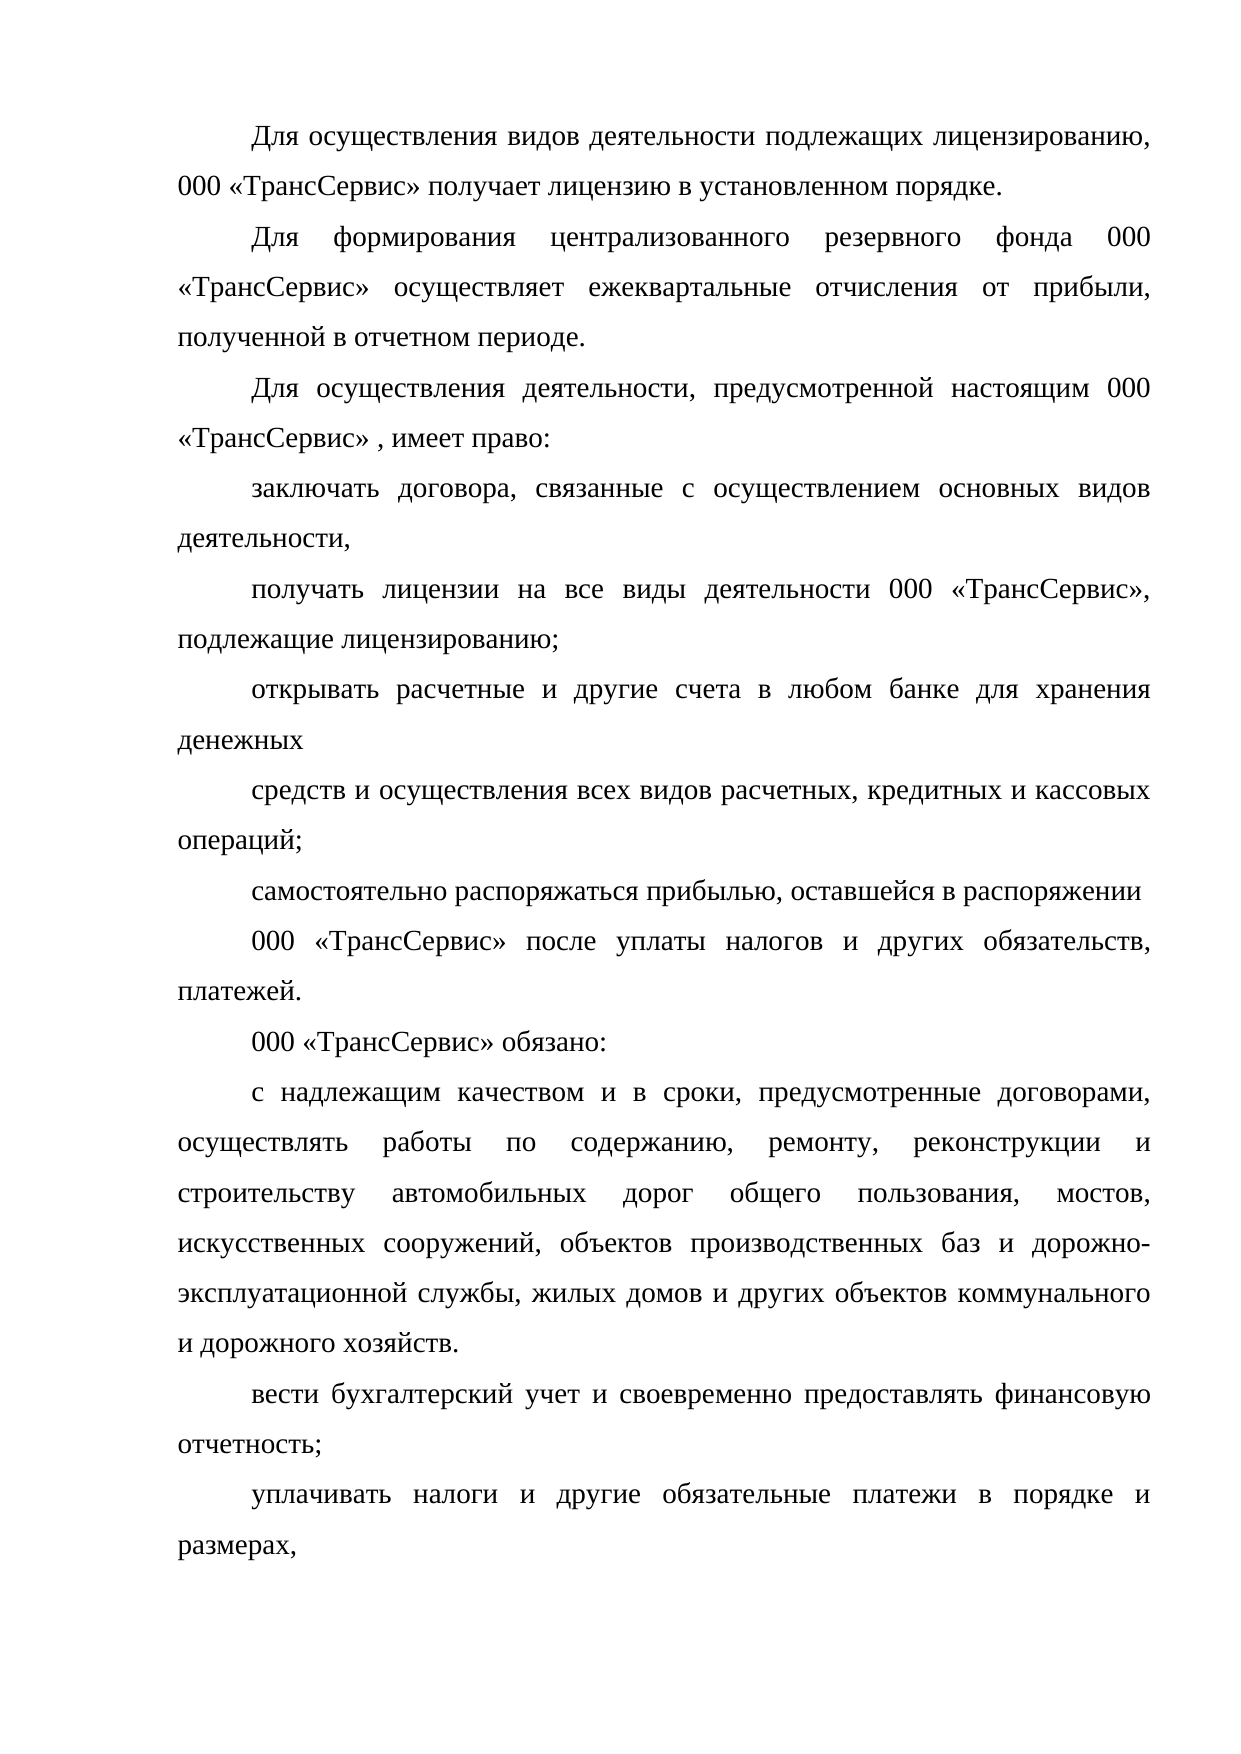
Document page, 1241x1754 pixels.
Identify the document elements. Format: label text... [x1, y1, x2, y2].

text вести бухгалтерский учет и своевременно предоставлять финансовую отчетность; [177, 1376, 1152, 1460]
text Для формирования централизованного резервного фонда 000 «ТрансСервис» осуществляет ежеквартальные отчисления от прибыли, полученной в отчетном периоде. [177, 219, 1152, 353]
text самостоятельно распоряжаться прибылью, оставшейся в распоряжении [177, 873, 1152, 906]
text средств и осуществления всех видов расчетных, кредитных и кассовых операций; [177, 772, 1152, 856]
text 000 «ТрансСервис» после уплаты налогов и других обязательств, платежей. [177, 923, 1152, 1007]
text Для осуществления деятельности, предусмотренной настоящим 000 «ТрансСервис» , имеет право: [177, 370, 1152, 453]
text 000 «ТрансСервис» обязано: [177, 1024, 1152, 1057]
text с надлежащим качеством и в сроки, предусмотренные договорами, осуществлять работы по содержанию, ремонту, реконструкции и строительству автомобильных дорог общего пользования, мостов, искусственных сооружений, объектов производственных баз и дорожно-эксплуатационной службы, жилых домов и других объектов коммунального и дорожного хозяйств. [177, 1074, 1152, 1359]
text уплачивать налоги и другие обязательные платежи в порядке и размерах, [177, 1477, 1152, 1560]
text заключать договора, связанные с осуществлением основных видов деятельности, [177, 470, 1152, 554]
text Для осуществления видов деятельности подлежащих лицензированию, 000 «ТрансСервис» получает лицензию в установленном порядке. [177, 118, 1152, 202]
text открывать расчетные и другие счета в любом банке для хранения денежных [177, 672, 1152, 755]
text получать лицензии на все виды деятельности 000 «ТрансСервис», подлежащие лицензированию; [177, 571, 1152, 655]
